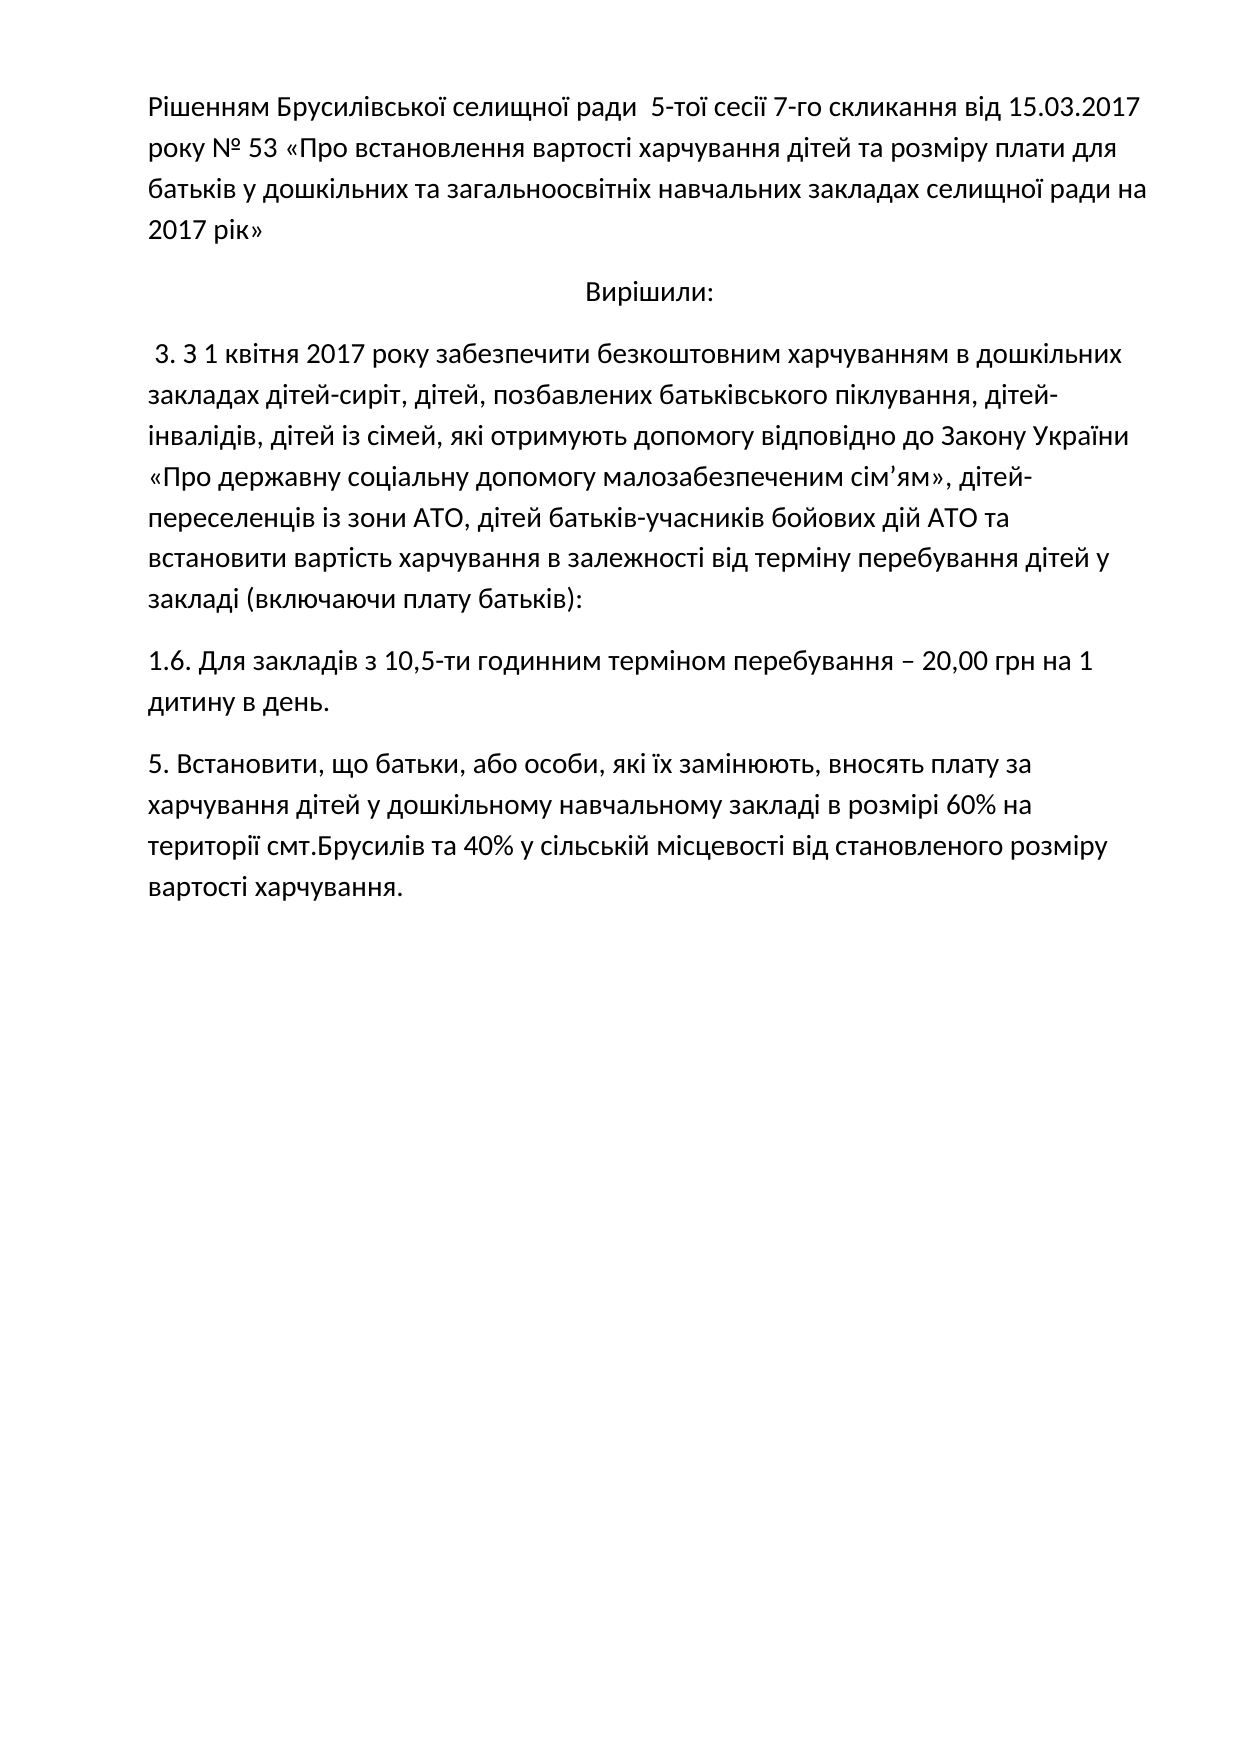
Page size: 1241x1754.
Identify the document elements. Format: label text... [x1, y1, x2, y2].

text 5. Встановити, що батьки, або особи, які їх замінюють, вносять плату за харчування дітей у дошкільному навчальному закладі в розмірі 60% на території смт.Брусилів та 40% у сільській місцевості від становленого розміру вартості харчування. [148, 745, 1152, 903]
text Рішенням Брусилівської селищної ради 5-тої сесії 7-го скликання від 15.03.2017 року № 53 «Про встановлення вартості харчування дітей та розміру плати для батьків у дошкільних та загальноосвітніх навчальних закладах селищної ради на 2017 рік» [148, 88, 1152, 247]
text 1.6. Для закладів з 10,5-ти годинним терміном перебування – 20,00 грн на 1 дитину в день. [148, 642, 1152, 719]
text 3. З 1 квітня 2017 року забезпечити безкоштовним харчуванням в дошкільних закладах дітей-сиріт, дітей, позбавлених батьківського піклування, дітей-інвалідів, дітей із сімей, які отримують допомогу відповідно до Закону України «Про державну соціальну допомогу малозабезпеченим сім’ям», дітей-переселенців із зони АТО, дітей батьків-учасників бойових дій АТО та встановити вартість харчування в залежності від терміну перебування дітей у закладі (включаючи плату батьків): [148, 335, 1152, 616]
text Вирішили: [148, 273, 1152, 309]
